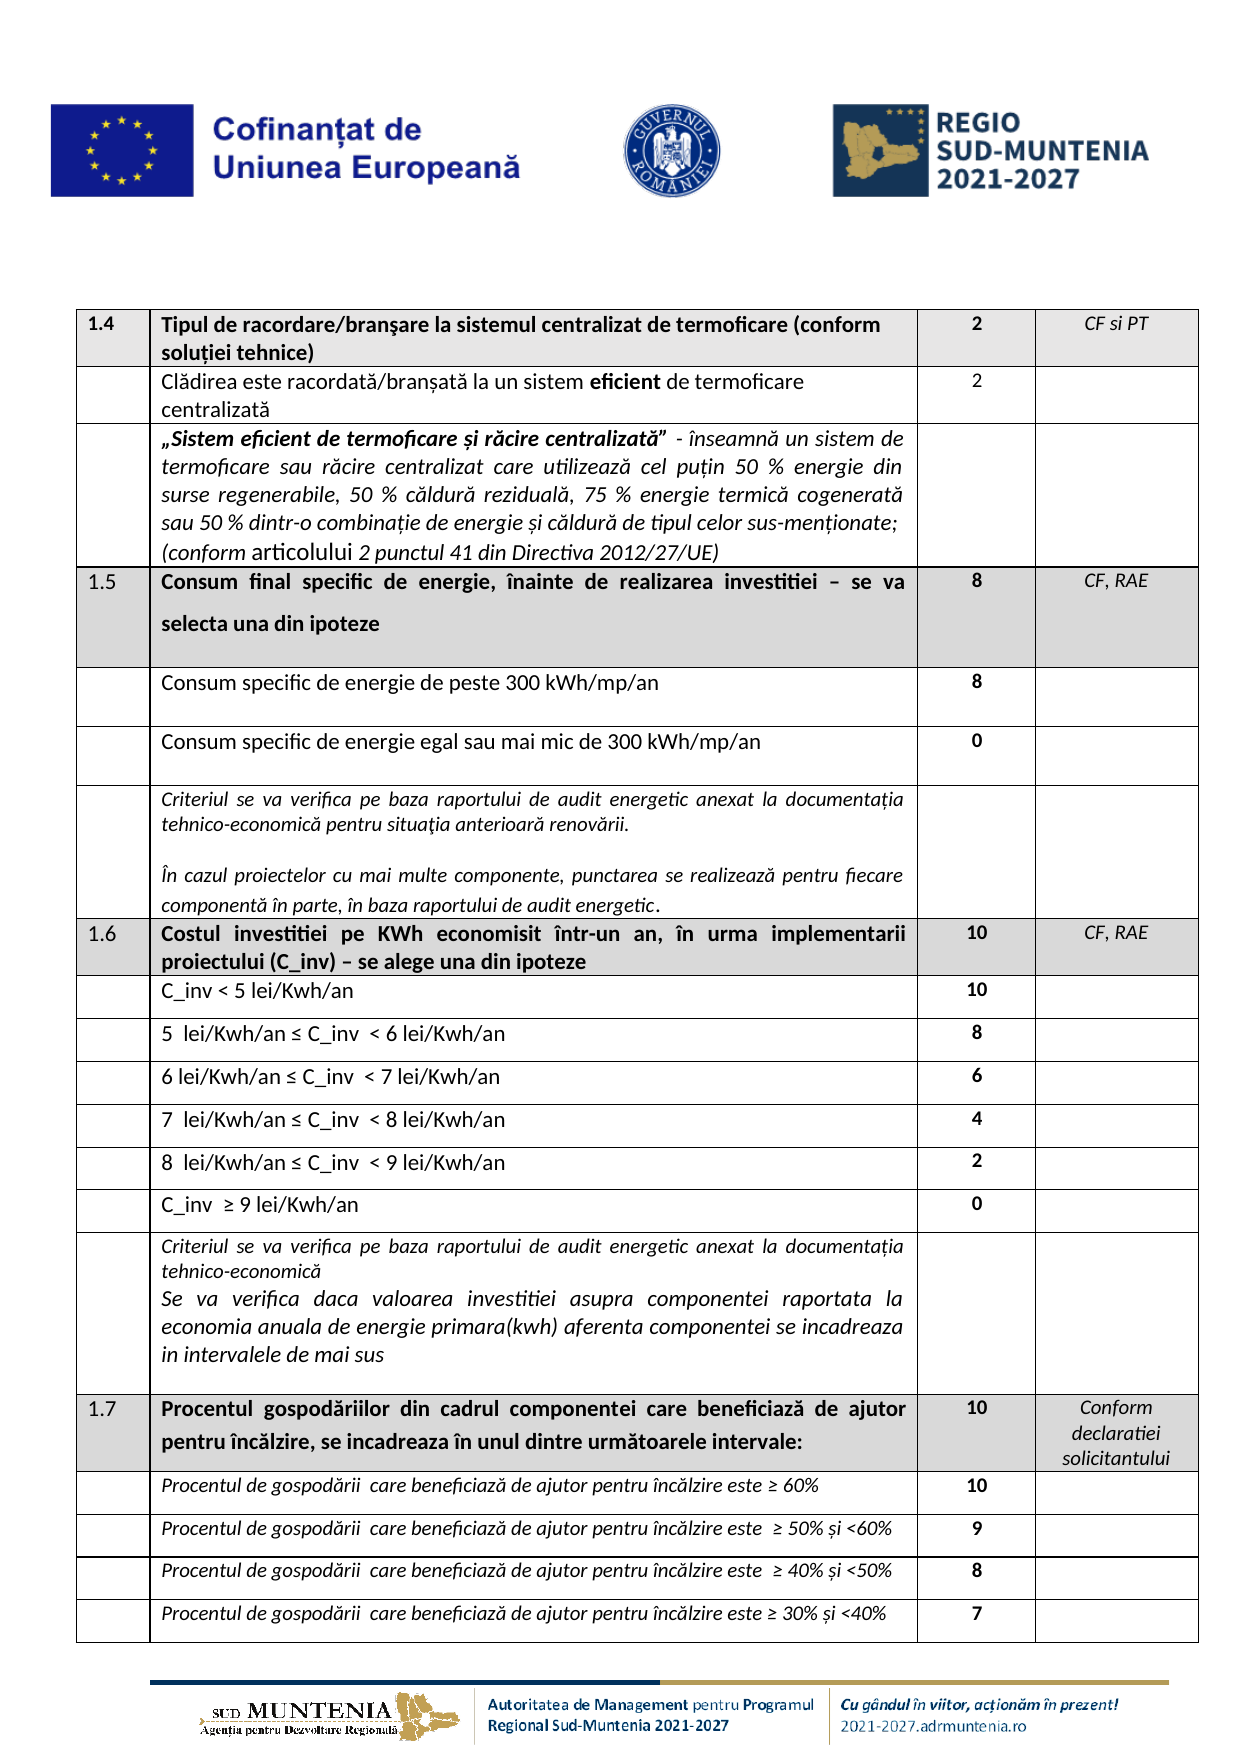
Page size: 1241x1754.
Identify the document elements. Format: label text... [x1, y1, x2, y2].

table_cell [77, 1558, 149, 1599]
table_cell [77, 367, 149, 423]
table_cell Tipul de racordare/branşare la sistemul centralizat de termoficare (conform soluției tehnice) [151, 310, 917, 366]
table_cell [918, 1233, 1035, 1393]
table_cell [77, 1148, 149, 1189]
table_cell Procentul de gospodării care beneficiază de ajutor pentru încălzire este ≥ 50% și <60% [151, 1515, 917, 1556]
table_cell „Sistem eficient de termoficare și răcire centralizată” - înseamnă un sistem de termoficare sau răcire centralizat care utilizează cel puțin 50 % energie din surse regenerabile, 50 % căldură reziduală, 75 % energie termică cogenerată sau 50 % dintr-o combinație de energie și căldură de tipul celor sus-menționate; (conform articolului 2 punctul 41 din Directiva 2012/27/UE) [151, 424, 917, 566]
table_cell [1036, 976, 1198, 1018]
table_cell [77, 1062, 149, 1104]
table_cell [1036, 786, 1198, 918]
table_cell Criteriul se va verifica pe baza raportului de audit energetic anexat la documentația tehnico-economică pentru situaţia anterioară renovării. În cazul proiectelor cu mai multe componente, punctarea se realizează pentru fiecare componentă în parte, în baza raportului de audit energetic. [151, 786, 917, 918]
table_cell [77, 1105, 149, 1147]
table_cell 6 lei/Kwh/an ≤ C_inv < 7 lei/Kwh/an [151, 1062, 917, 1104]
table_cell [918, 424, 1035, 566]
table_cell 0 [918, 1190, 1035, 1232]
table_cell [1036, 1062, 1198, 1104]
table_cell Conform declaratiei solicitantului [1036, 1395, 1198, 1471]
table_cell 8 [918, 568, 1035, 667]
table_cell [1036, 727, 1198, 785]
picture [150, 1680, 1170, 1745]
table_cell [1036, 1600, 1198, 1642]
table_cell Consum specific de energie de peste 300 kWh/mp/an [151, 668, 917, 726]
table_cell CF si PT [1036, 310, 1198, 366]
table_cell [1036, 1105, 1198, 1147]
table_cell 8 lei/Kwh/an ≤ C_inv < 9 lei/Kwh/an [151, 1148, 917, 1189]
table_cell 10 [918, 1395, 1035, 1471]
table_cell [1036, 1019, 1198, 1061]
table_cell 5 lei/Kwh/an ≤ C_inv < 6 lei/Kwh/an [151, 1019, 917, 1061]
table_cell Procentul gospodăriilor din cadrul componentei care beneficiază de ajutor pentru încălzire, se incadreaza în unul dintre următoarele intervale: [151, 1395, 917, 1471]
table_cell [77, 424, 149, 566]
table_cell 2 [918, 310, 1035, 366]
table_cell 1.6 [77, 919, 149, 975]
table_cell Procentul de gospodării care beneficiază de ajutor pentru încălzire este ≥ 40% și <50% [151, 1558, 917, 1599]
table_cell Procentul de gospodării care beneficiază de ajutor pentru încălzire este ≥ 60% [151, 1472, 917, 1514]
table_cell C_inv < 5 lei/Kwh/an [151, 976, 917, 1018]
table_cell 0 [918, 727, 1035, 785]
table_cell Clădirea este racordată/branșată la un sistem eficient de termoficare centralizată [151, 367, 917, 423]
table_cell [77, 1472, 149, 1514]
table_cell Costul investitiei pe KWh economisit într-un an, în urma implementarii proiectului (C_inv) – se alege una din ipoteze [151, 919, 917, 975]
table_cell 10 [918, 1472, 1035, 1514]
table_cell 8 [918, 1019, 1035, 1061]
table_cell 6 [918, 1062, 1035, 1104]
table_cell 10 [918, 976, 1035, 1018]
table_cell [1036, 1233, 1198, 1393]
table_cell 9 [918, 1515, 1035, 1556]
table_cell 8 [918, 668, 1035, 726]
picture [50, 103, 1150, 199]
table_cell Consum final specific de energie, înainte de realizarea investitiei – se va selecta una din ipoteze [151, 568, 917, 667]
table_cell 7 lei/Kwh/an ≤ C_inv < 8 lei/Kwh/an [151, 1105, 917, 1147]
table_cell [77, 1233, 149, 1393]
table_cell 2 [918, 1148, 1035, 1189]
table_cell 8 [918, 1558, 1035, 1599]
table_cell [77, 786, 149, 918]
table_cell [77, 668, 149, 726]
table_cell [1036, 1472, 1198, 1514]
table_cell 10 [918, 919, 1035, 975]
table_cell [77, 1019, 149, 1061]
table_cell [918, 786, 1035, 918]
table_cell 1.5 [77, 568, 149, 667]
table_cell C_inv ≥ 9 lei/Kwh/an [151, 1190, 917, 1232]
table_cell [77, 1190, 149, 1232]
table_cell [1036, 1558, 1198, 1599]
table_cell CF, RAE [1036, 919, 1198, 975]
table_cell 1.7 [77, 1395, 149, 1471]
table_cell Consum specific de energie egal sau mai mic de 300 kWh/mp/an [151, 727, 917, 785]
table_cell [1036, 424, 1198, 566]
table_cell 2 [918, 367, 1035, 423]
table_cell [1036, 367, 1198, 423]
table_cell Criteriul se va verifica pe baza raportului de audit energetic anexat la documentația tehnico-economică Se va verifica daca valoarea investitiei asupra componentei raportata la economia anuala de energie primara(kwh) aferenta componentei se incadreaza in intervalele de mai sus [151, 1233, 917, 1393]
table_cell 1.4 [77, 310, 149, 366]
table_cell [1036, 668, 1198, 726]
table_cell 7 [918, 1600, 1035, 1642]
table_cell [77, 727, 149, 785]
table_cell [1036, 1148, 1198, 1189]
table_cell [1036, 1515, 1198, 1556]
table_cell [77, 1600, 149, 1642]
table_cell 4 [918, 1105, 1035, 1147]
table_cell Procentul de gospodării care beneficiază de ajutor pentru încălzire este ≥ 30% și <40% [151, 1600, 917, 1642]
table_cell [1036, 1190, 1198, 1232]
table_cell [77, 1515, 149, 1556]
table_cell [77, 976, 149, 1018]
table_cell CF, RAE [1036, 568, 1198, 667]
